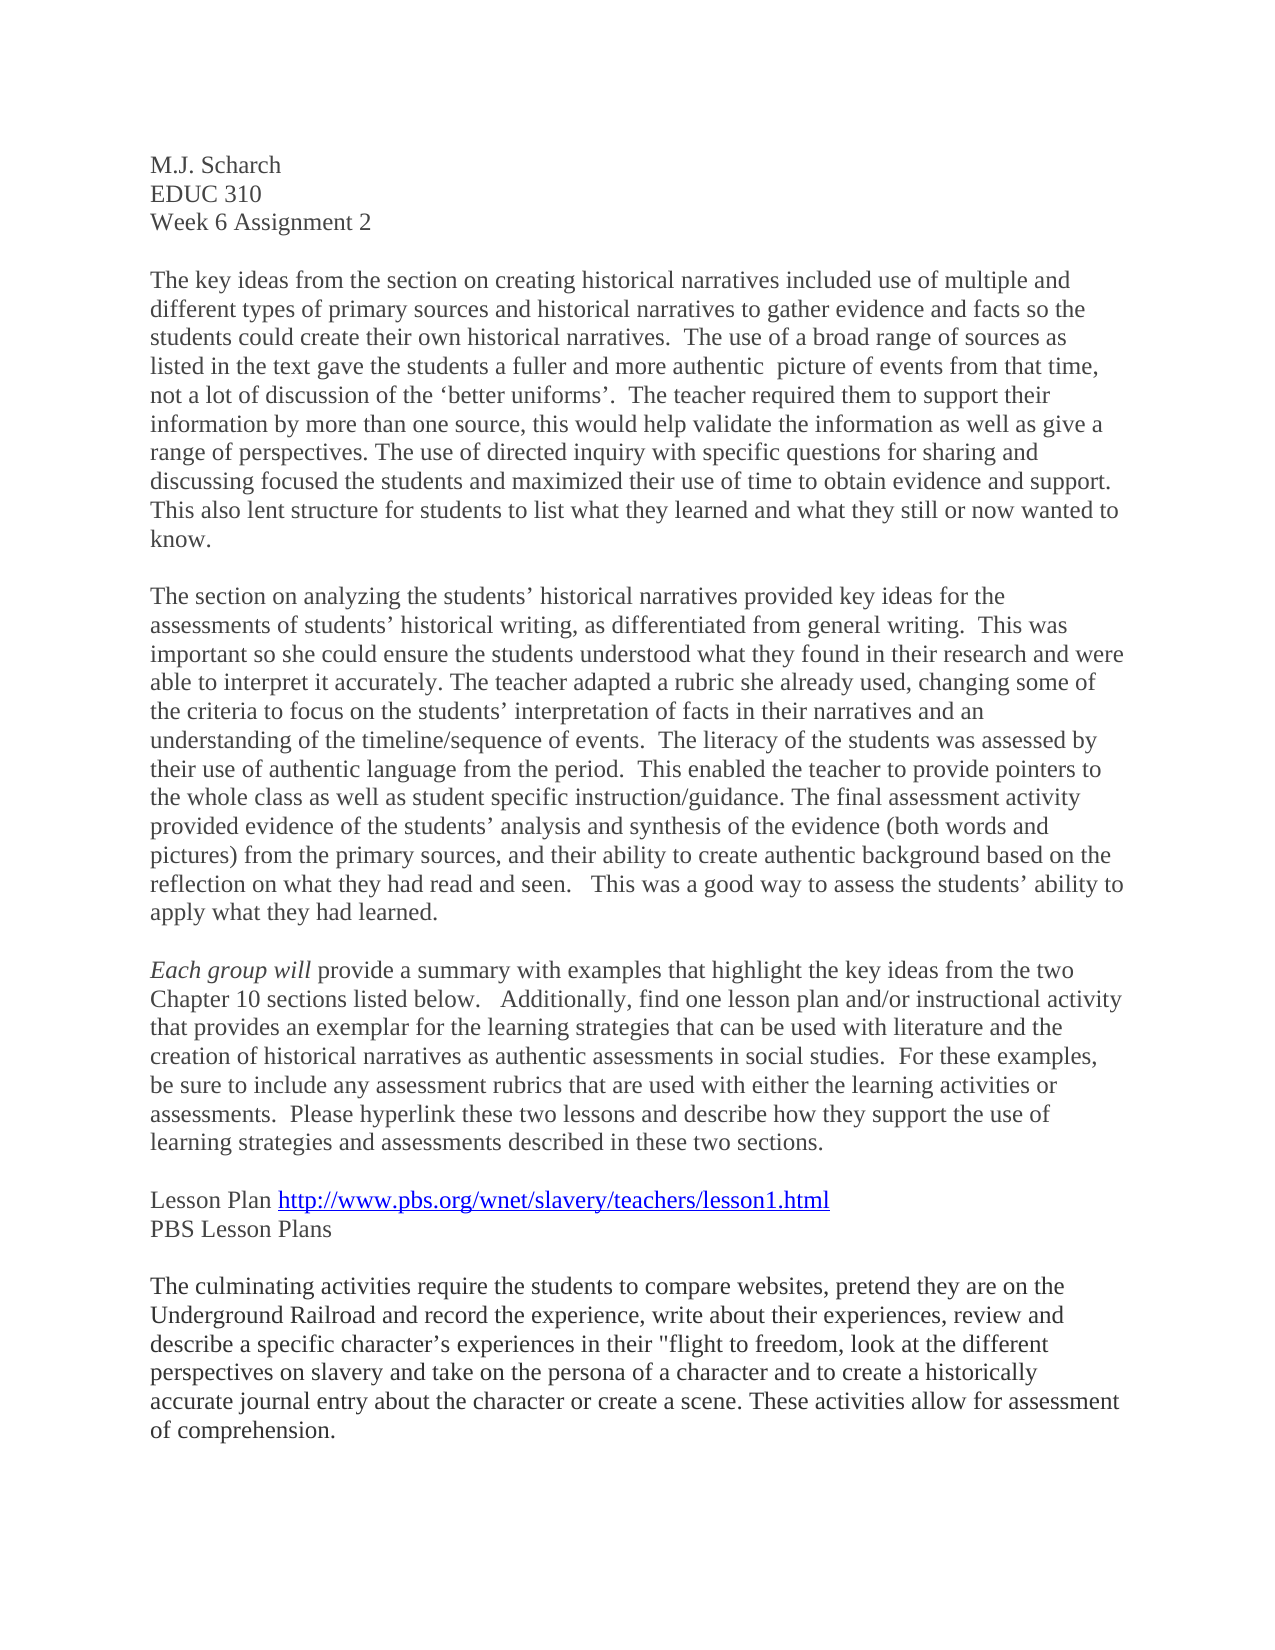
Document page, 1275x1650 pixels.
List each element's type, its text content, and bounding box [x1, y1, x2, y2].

text PBS Lesson Plans [150, 1214, 1125, 1242]
text Lesson Plan http://www.pbs.org/wnet/slavery/teachers/lesson1.html [150, 1185, 1125, 1214]
text Week 6 Assignment 2 [150, 207, 1125, 236]
text M.J. Scharch [150, 150, 1125, 179]
text EDUC 310 [150, 179, 1125, 207]
text The key ideas from the section on creating historical narratives included use of multiple and different types of primary sources and historical narratives to gather evidence and facts so the students could create their own historical narratives. The use of a broad range of sources as listed in the text gave the students a fuller and more authentic picture of events from that time, not a lot of discussion of the ‘better uniforms’. The teacher required them to support their information by more than one source, this would help validate the information as well as give a range of perspectives. The use of directed inquiry with specific questions for sharing and discussing focused the students and maximized their use of time to obtain evidence and support. This also lent structure for students to list what they learned and what they still or now wanted to know. [150, 265, 1125, 552]
text The culminating activities require the students to compare websites, pretend they are on the Underground Railroad and record the experience, write about their experiences, review and describe a specific character’s experiences in their "flight to freedom, look at the different perspectives on slavery and take on the persona of a character and to create a historically accurate journal entry about the character or create a scene. These activities allow for assessment of comprehension. [150, 1271, 1125, 1444]
text Each group will provide a summary with examples that highlight the key ideas from the two Chapter 10 sections listed below. Additionally, find one lesson plan and/or instructional activity that provides an exemplar for the learning strategies that can be used with literature and the creation of historical narratives as authentic assessments in social studies. For these examples, be sure to include any assessment rubrics that are used with either the learning activities or assessments. Please hyperlink these two lessons and describe how they support the use of learning strategies and assessments described in these two sections. [150, 955, 1125, 1156]
text The section on analyzing the students’ historical narratives provided key ideas for the assessments of students’ historical writing, as differentiated from general writing. This was important so she could ensure the students understood what they found in their research and were able to interpret it accurately. The teacher adapted a rubric she already used, changing some of the criteria to focus on the students’ interpretation of facts in their narratives and an understanding of the timeline/sequence of events. The literacy of the students was assessed by their use of authentic language from the period. This enabled the teacher to provide pointers to the whole class as well as student specific instruction/guidance. The final assessment activity provided evidence of the students’ analysis and synthesis of the evidence (both words and pictures) from the primary sources, and their ability to create authentic background based on the reflection on what they had read and seen. This was a good way to assess the students’ ability to apply what they had learned. [150, 581, 1125, 926]
